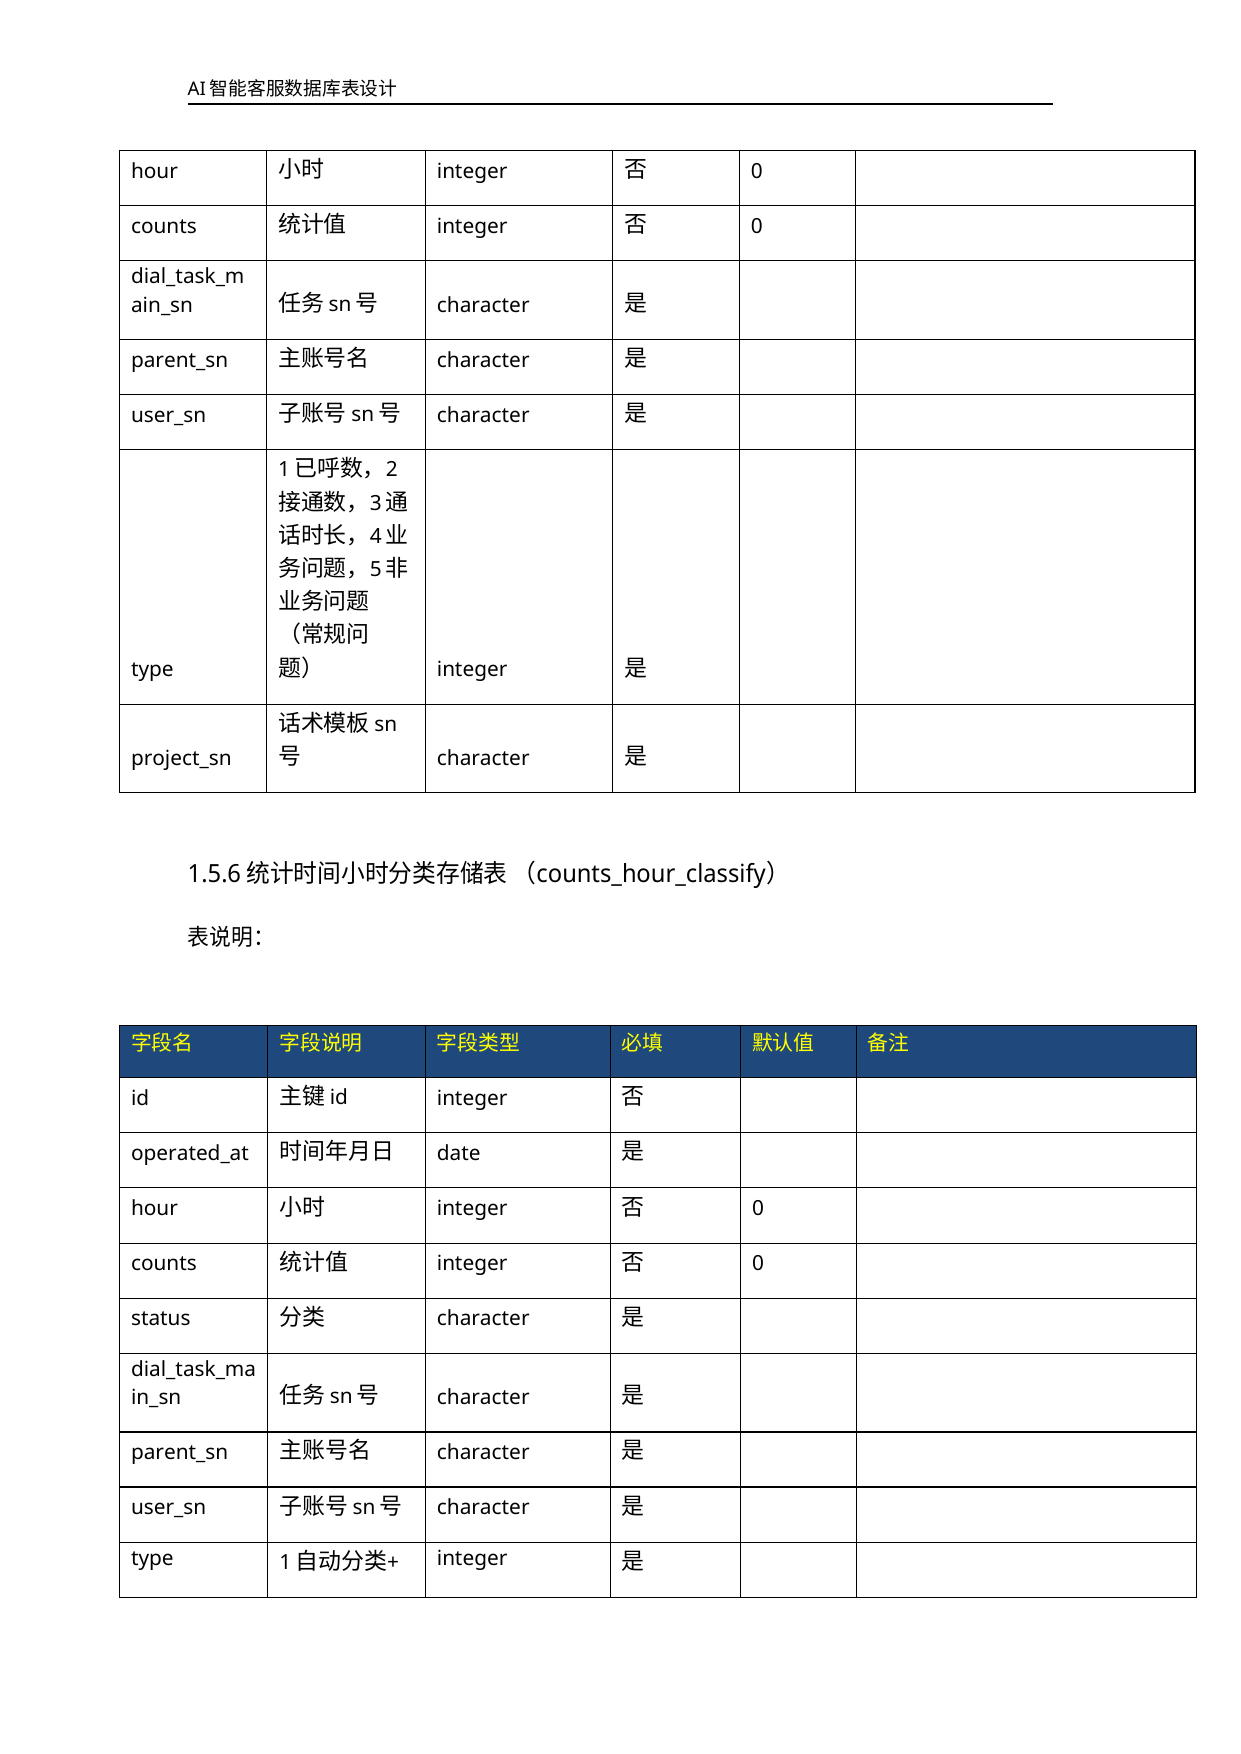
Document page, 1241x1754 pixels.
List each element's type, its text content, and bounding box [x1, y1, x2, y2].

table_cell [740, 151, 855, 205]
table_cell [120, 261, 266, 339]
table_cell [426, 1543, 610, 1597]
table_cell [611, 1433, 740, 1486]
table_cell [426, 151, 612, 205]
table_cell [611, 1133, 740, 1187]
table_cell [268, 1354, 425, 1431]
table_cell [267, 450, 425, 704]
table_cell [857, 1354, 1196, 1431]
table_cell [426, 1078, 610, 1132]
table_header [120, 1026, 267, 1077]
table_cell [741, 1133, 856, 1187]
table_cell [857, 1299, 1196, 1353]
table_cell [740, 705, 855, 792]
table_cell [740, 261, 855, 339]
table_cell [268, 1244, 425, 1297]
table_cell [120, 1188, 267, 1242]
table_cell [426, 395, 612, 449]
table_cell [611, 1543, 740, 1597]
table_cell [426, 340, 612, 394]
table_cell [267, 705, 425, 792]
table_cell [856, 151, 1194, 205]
subtitle 1.5.6统计时间小时分类存储表 （counts_hour_classify） [187, 853, 1053, 890]
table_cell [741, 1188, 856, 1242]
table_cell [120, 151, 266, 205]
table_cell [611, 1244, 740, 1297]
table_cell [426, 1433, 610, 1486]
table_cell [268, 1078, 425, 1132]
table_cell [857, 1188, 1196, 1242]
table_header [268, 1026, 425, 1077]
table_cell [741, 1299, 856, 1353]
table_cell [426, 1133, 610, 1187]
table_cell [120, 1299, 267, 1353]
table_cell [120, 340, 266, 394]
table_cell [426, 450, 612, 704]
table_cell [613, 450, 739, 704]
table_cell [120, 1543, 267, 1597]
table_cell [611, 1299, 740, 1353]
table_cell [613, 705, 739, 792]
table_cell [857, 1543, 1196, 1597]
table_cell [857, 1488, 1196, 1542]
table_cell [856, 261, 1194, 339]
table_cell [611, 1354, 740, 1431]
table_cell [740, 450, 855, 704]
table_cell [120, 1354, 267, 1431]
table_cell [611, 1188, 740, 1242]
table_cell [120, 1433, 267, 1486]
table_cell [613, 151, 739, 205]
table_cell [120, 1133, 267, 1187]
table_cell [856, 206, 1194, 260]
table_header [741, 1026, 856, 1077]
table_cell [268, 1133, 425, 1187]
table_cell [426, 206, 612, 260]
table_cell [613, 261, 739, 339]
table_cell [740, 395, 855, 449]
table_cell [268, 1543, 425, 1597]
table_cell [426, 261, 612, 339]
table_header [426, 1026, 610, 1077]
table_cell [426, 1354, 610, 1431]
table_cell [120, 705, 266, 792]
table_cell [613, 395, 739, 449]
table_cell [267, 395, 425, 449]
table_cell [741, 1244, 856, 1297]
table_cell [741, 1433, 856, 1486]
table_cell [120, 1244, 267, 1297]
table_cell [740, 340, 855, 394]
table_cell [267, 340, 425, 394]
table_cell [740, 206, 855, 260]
text 表说明： [187, 919, 1053, 952]
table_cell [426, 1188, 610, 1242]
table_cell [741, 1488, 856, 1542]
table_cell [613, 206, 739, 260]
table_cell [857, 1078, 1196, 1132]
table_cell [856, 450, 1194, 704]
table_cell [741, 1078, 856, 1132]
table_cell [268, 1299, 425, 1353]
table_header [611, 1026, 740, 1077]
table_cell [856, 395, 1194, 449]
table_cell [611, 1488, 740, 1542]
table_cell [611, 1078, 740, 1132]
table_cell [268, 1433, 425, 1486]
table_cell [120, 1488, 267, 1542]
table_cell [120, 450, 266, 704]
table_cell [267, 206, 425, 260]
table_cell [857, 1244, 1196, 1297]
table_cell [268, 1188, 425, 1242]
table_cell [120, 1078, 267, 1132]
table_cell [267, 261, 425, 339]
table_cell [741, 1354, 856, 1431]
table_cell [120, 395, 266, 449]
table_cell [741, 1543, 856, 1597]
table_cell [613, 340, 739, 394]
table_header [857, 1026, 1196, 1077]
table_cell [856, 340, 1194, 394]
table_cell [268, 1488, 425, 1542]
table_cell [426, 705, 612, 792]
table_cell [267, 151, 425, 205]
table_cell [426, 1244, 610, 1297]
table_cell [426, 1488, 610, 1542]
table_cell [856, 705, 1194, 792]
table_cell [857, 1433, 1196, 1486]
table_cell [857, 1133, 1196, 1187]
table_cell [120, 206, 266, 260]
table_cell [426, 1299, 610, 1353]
